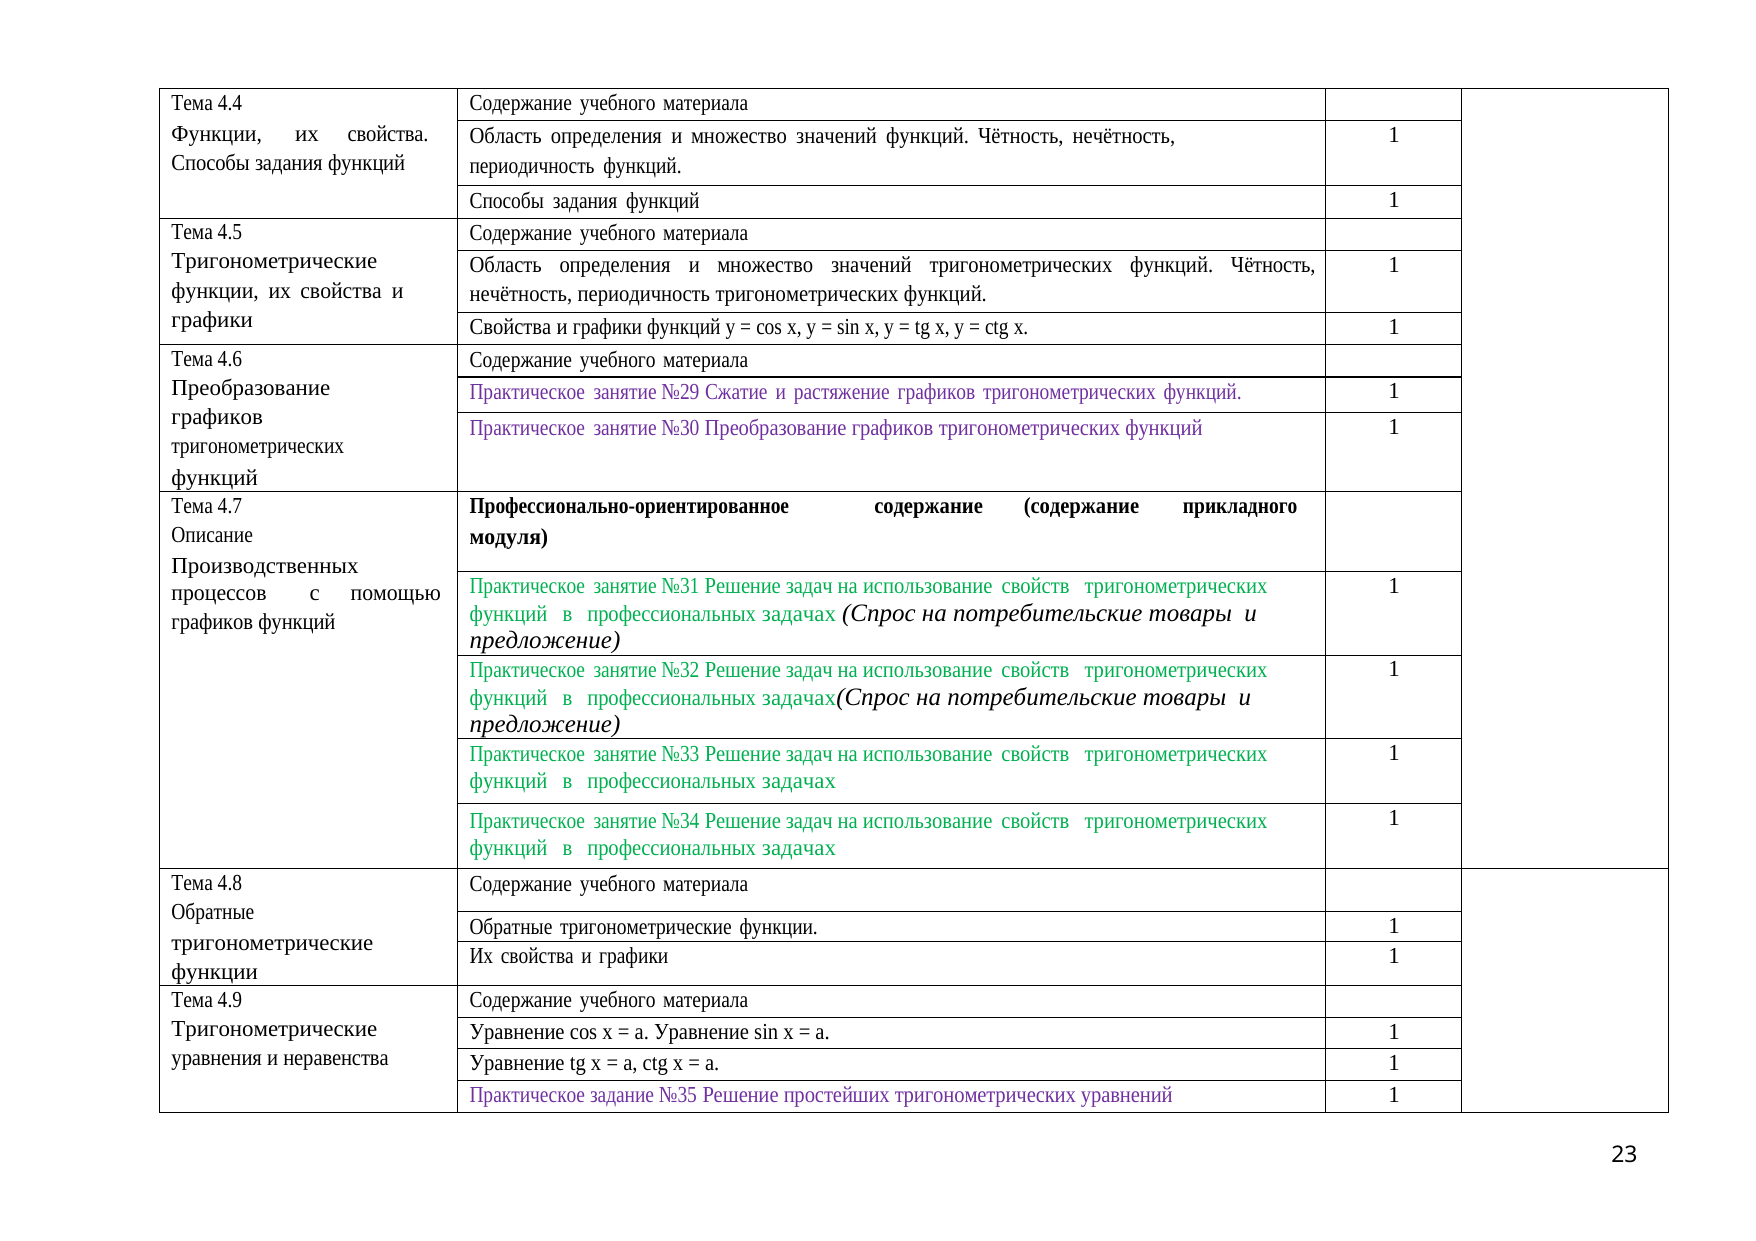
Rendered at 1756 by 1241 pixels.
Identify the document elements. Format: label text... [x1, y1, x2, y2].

table_cell [1326, 89, 1461, 120]
table_cell Тема 4.7 Описание Производственных процессов с помощью графиков функций [160, 492, 457, 868]
table_cell [1326, 869, 1461, 911]
table_cell Тема 4.8 Обратные тригонометрические функции [160, 869, 457, 985]
table_cell Тема 4.5 Тригонометрические функции, их свойства и графики [160, 219, 457, 344]
table_cell 1 [1326, 413, 1461, 491]
table_cell Практическое занятие №29 Сжатие и растяжение графиков тригонометрических функций. [458, 378, 1325, 412]
table_cell Обратные тригонометрические функции. [458, 912, 1325, 941]
table_cell 1 [1326, 313, 1461, 344]
table_cell Практическое задание №35 Решение простейших тригонометрических уравнений [458, 1081, 1325, 1112]
table_cell 1 [1326, 912, 1461, 941]
table_cell Практическое занятие №31 Решение задач на использование свойств тригонометрических функций в профессиональных задачах (Спрос на потребительские товары и предложение) [458, 572, 1325, 654]
table_cell Содержание учебного материала [458, 219, 1325, 250]
table_cell Уравнение cos х = a. Уравнение sin x = a. [458, 1018, 1325, 1047]
table_cell [1326, 986, 1461, 1017]
table_cell 1 [1326, 378, 1461, 412]
table_cell 1 [1326, 1049, 1461, 1080]
table_cell Способы задания функций [458, 186, 1325, 217]
table_cell 1 [1326, 251, 1461, 312]
table_cell [1326, 219, 1461, 250]
table_cell Практическое занятие №30 Преобразование графиков тригонометрических функций [458, 413, 1325, 491]
table_cell Тема 4.4 Функции, их свойства. Способы задания функций [160, 89, 457, 217]
table_cell Профессионально-ориентированное содержание (содержание прикладного модуля) [458, 492, 1325, 571]
table_cell Их свойства и графики [458, 942, 1325, 985]
table_cell Практическое занятие №32 Решение задач на использование свойств тригонометрических функций в профессиональных задачах(Спрос на потребительские товары и предложение) [458, 656, 1325, 738]
table_cell [1462, 869, 1668, 1112]
table_cell 1 [1326, 121, 1461, 185]
table_cell [1326, 492, 1461, 571]
table_cell Область определения и множество значений функций. Чётность, нечётность, периодичность функций. [458, 121, 1325, 185]
table_cell 1 [1326, 739, 1461, 803]
table_cell 1 [1326, 1081, 1461, 1112]
table_cell Содержание учебного материала [458, 89, 1325, 120]
table_cell 1 [1326, 186, 1461, 217]
table_cell Свойства и графики функций y = cos x, y = sin x, y = tg x, y = сtg x. [458, 313, 1325, 344]
table_cell 1 [1326, 1018, 1461, 1047]
table_cell Уравнение tg x = a, сtg x = a. [458, 1049, 1325, 1080]
table_cell Содержание учебного материала [458, 986, 1325, 1017]
table_cell 1 [1326, 572, 1461, 654]
table_cell Область определения и множество значений тригонометрических функций. Чётность, нечётность, периодичность тригонометрических функций. [458, 251, 1325, 312]
table_cell Тема 4.6 Преобразование графиков тригонометрических функций [160, 345, 457, 491]
table_cell [1326, 345, 1461, 376]
table_cell Практическое занятие №33 Решение задач на использование свойств тригонометрических функций в профессиональных задачах [458, 739, 1325, 803]
table_cell 1 [1326, 942, 1461, 985]
table_cell 1 [1326, 656, 1461, 738]
table_cell Тема 4.9 Тригонометрические уравнения и неравенства [160, 986, 457, 1112]
table_cell Практическое занятие №34 Решение задач на использование свойств тригонометрических функций в профессиональных задачах [458, 804, 1325, 868]
table_cell Содержание учебного материала [458, 345, 1325, 376]
table_cell Содержание учебного материала [458, 869, 1325, 911]
table_cell 1 [1326, 804, 1461, 868]
